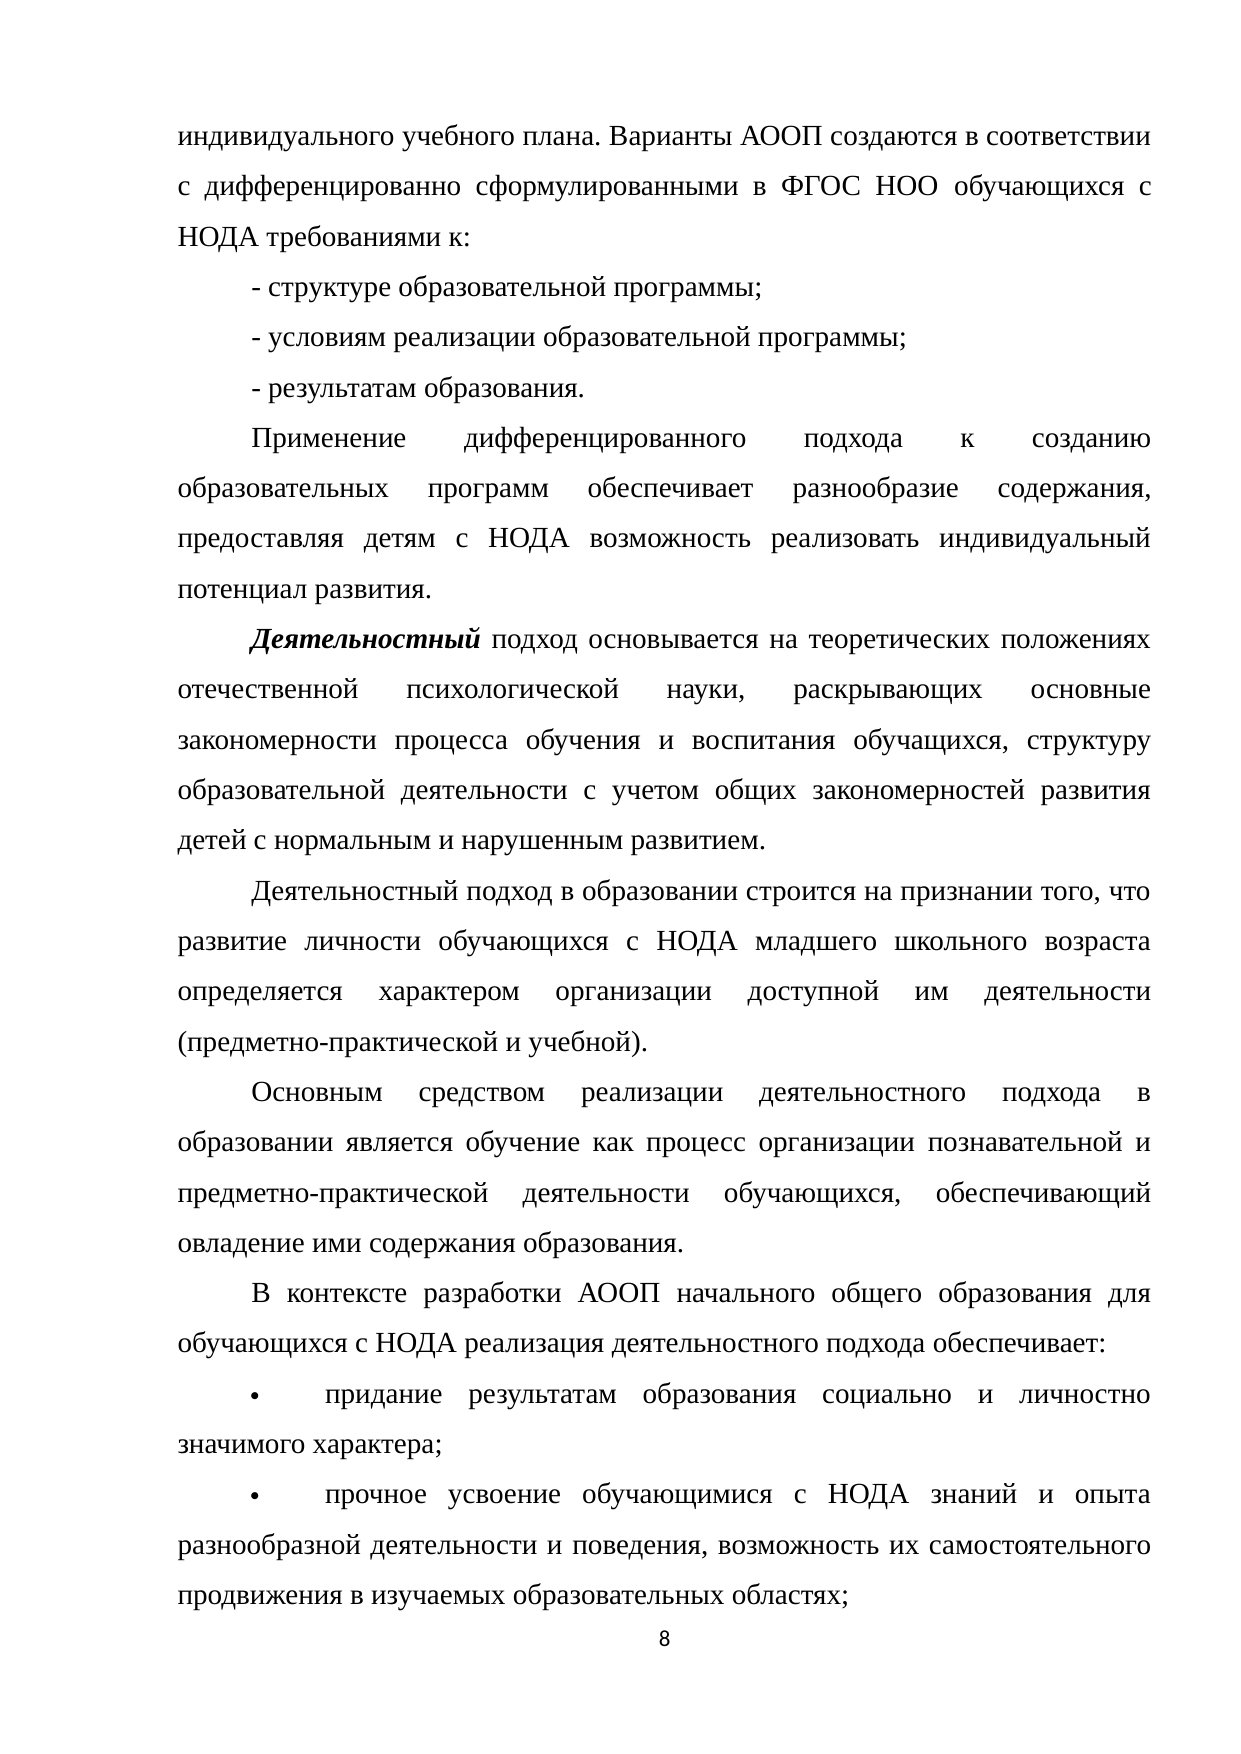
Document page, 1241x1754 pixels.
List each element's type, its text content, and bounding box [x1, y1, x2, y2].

list прочное усвоение обучающимися с НОДА знаний и опыта разнообразной деятельности и поведения, возможность их самостоятельного продвижения в изучаемых образовательных областях; [177, 1477, 1152, 1611]
text Деятельностный подход в образовании строится на признании того, что развитие личности обучающихся с НОДА младшего школьного возраста определяется характером организации доступной им деятельности (предметно-практической и учебной). [177, 873, 1152, 1057]
text - результатам образования. [177, 370, 1152, 403]
text - условиям реализации образовательной программы; [177, 319, 1152, 353]
text Основным средством реализации деятельностного подхода в образовании является обучение как процесс организации познавательной и предметно-практической деятельности обучающихся, обеспечивающий овладение ими содержания образования. [177, 1074, 1152, 1258]
text Деятельностный подход основывается на теоретических положениях отечественной психологической науки, раскрывающих основные закономерности процесса обучения и воспитания обучащихся, структуру образовательной деятельности с учетом общих закономерностей развития детей с нормальным и нарушенным развитием. [177, 621, 1152, 856]
text - структуре образовательной программы; [177, 269, 1152, 303]
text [177, 118, 1152, 252]
text Применение дифференцированного подхода к созданию образовательных программ обеспечивает разнообразие содержания, предоставляя детям с НОДА возможность реализовать индивидуальный потенциал развития. [177, 420, 1152, 604]
text В контексте разработки АООП начального общего образования для обучающихся с НОДА реализация деятельностного подхода обеспечивает: [177, 1275, 1152, 1359]
list придание результатам образования социально и личностно значимого характера; [177, 1376, 1152, 1460]
